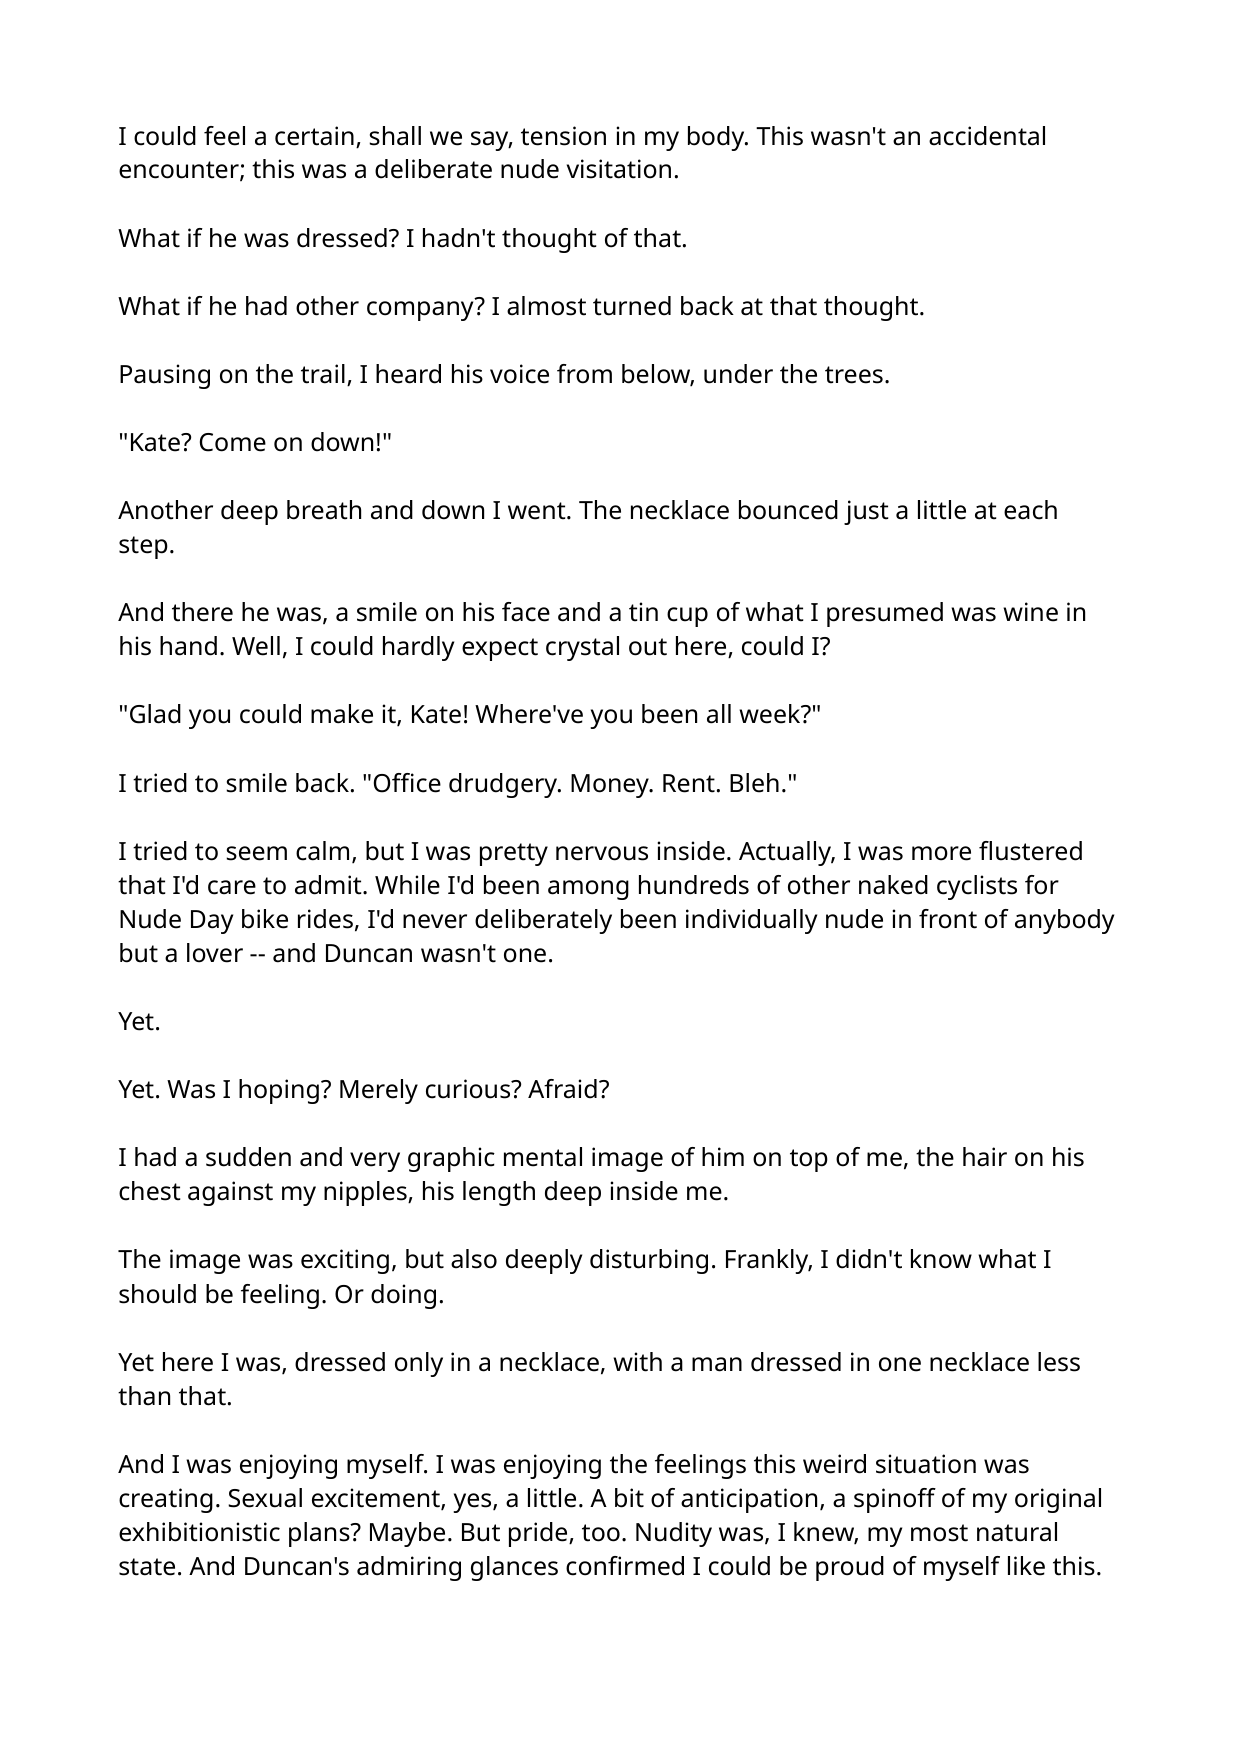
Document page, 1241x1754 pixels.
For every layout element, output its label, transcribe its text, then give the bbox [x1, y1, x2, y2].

text "Kate? Come on down!" [118, 425, 1122, 459]
text What if he had other company? I almost turned back at that thought. [118, 288, 1122, 322]
text I tried to seem calm, but I was pretty nervous inside. Actually, I was more flustered that I'd care to admit. While I'd been among hundreds of other naked cyclists for Nude Day bike rides, I'd never deliberately been individually nude in front of anybody but a lover -- and Duncan wasn't one. [118, 833, 1122, 970]
text Yet here I was, dressed only in a necklace, with a man dressed in one necklace less than that. [118, 1344, 1122, 1412]
text Pausing on the trail, I heard his voice from below, under the trees. [118, 357, 1122, 391]
text Yet. Was I hoping? Merely curious? Afraid? [118, 1072, 1122, 1106]
text The image was exciting, but also deeply disturbing. Frankly, I didn't know what I should be feeling. Or doing. [118, 1242, 1122, 1310]
text I had a sudden and very graphic mental image of him on top of me, the hair on his chest against my nipples, his length deep inside me. [118, 1140, 1122, 1208]
text Another deep breath and down I went. The necklace bounced just a little at each step. [118, 493, 1122, 561]
text "Glad you could make it, Kate! Where've you been all week?" [118, 697, 1122, 731]
text I tried to smile back. "Office drudgery. Money. Rent. Bleh." [118, 765, 1122, 799]
text And I was enjoying myself. I was enjoying the feelings this weird situation was creating. Sexual excitement, yes, a little. A bit of anticipation, a spinoff of my original exhibitionistic plans? Maybe. But pride, too. Nudity was, I knew, my most natural state. And Duncan's admiring glances confirmed I could be proud of myself like this. [118, 1447, 1122, 1583]
text I could feel a certain, shall we say, tension in my body. This wasn't an accidental encounter; this was a deliberate nude visitation. [118, 118, 1122, 186]
text What if he was dressed? I hadn't thought of that. [118, 220, 1122, 254]
text And there he was, a smile on his face and a tin cup of what I presumed was wine in his hand. Well, I could hardly expect crystal out here, could I? [118, 595, 1122, 663]
text Yet. [118, 1004, 1122, 1038]
